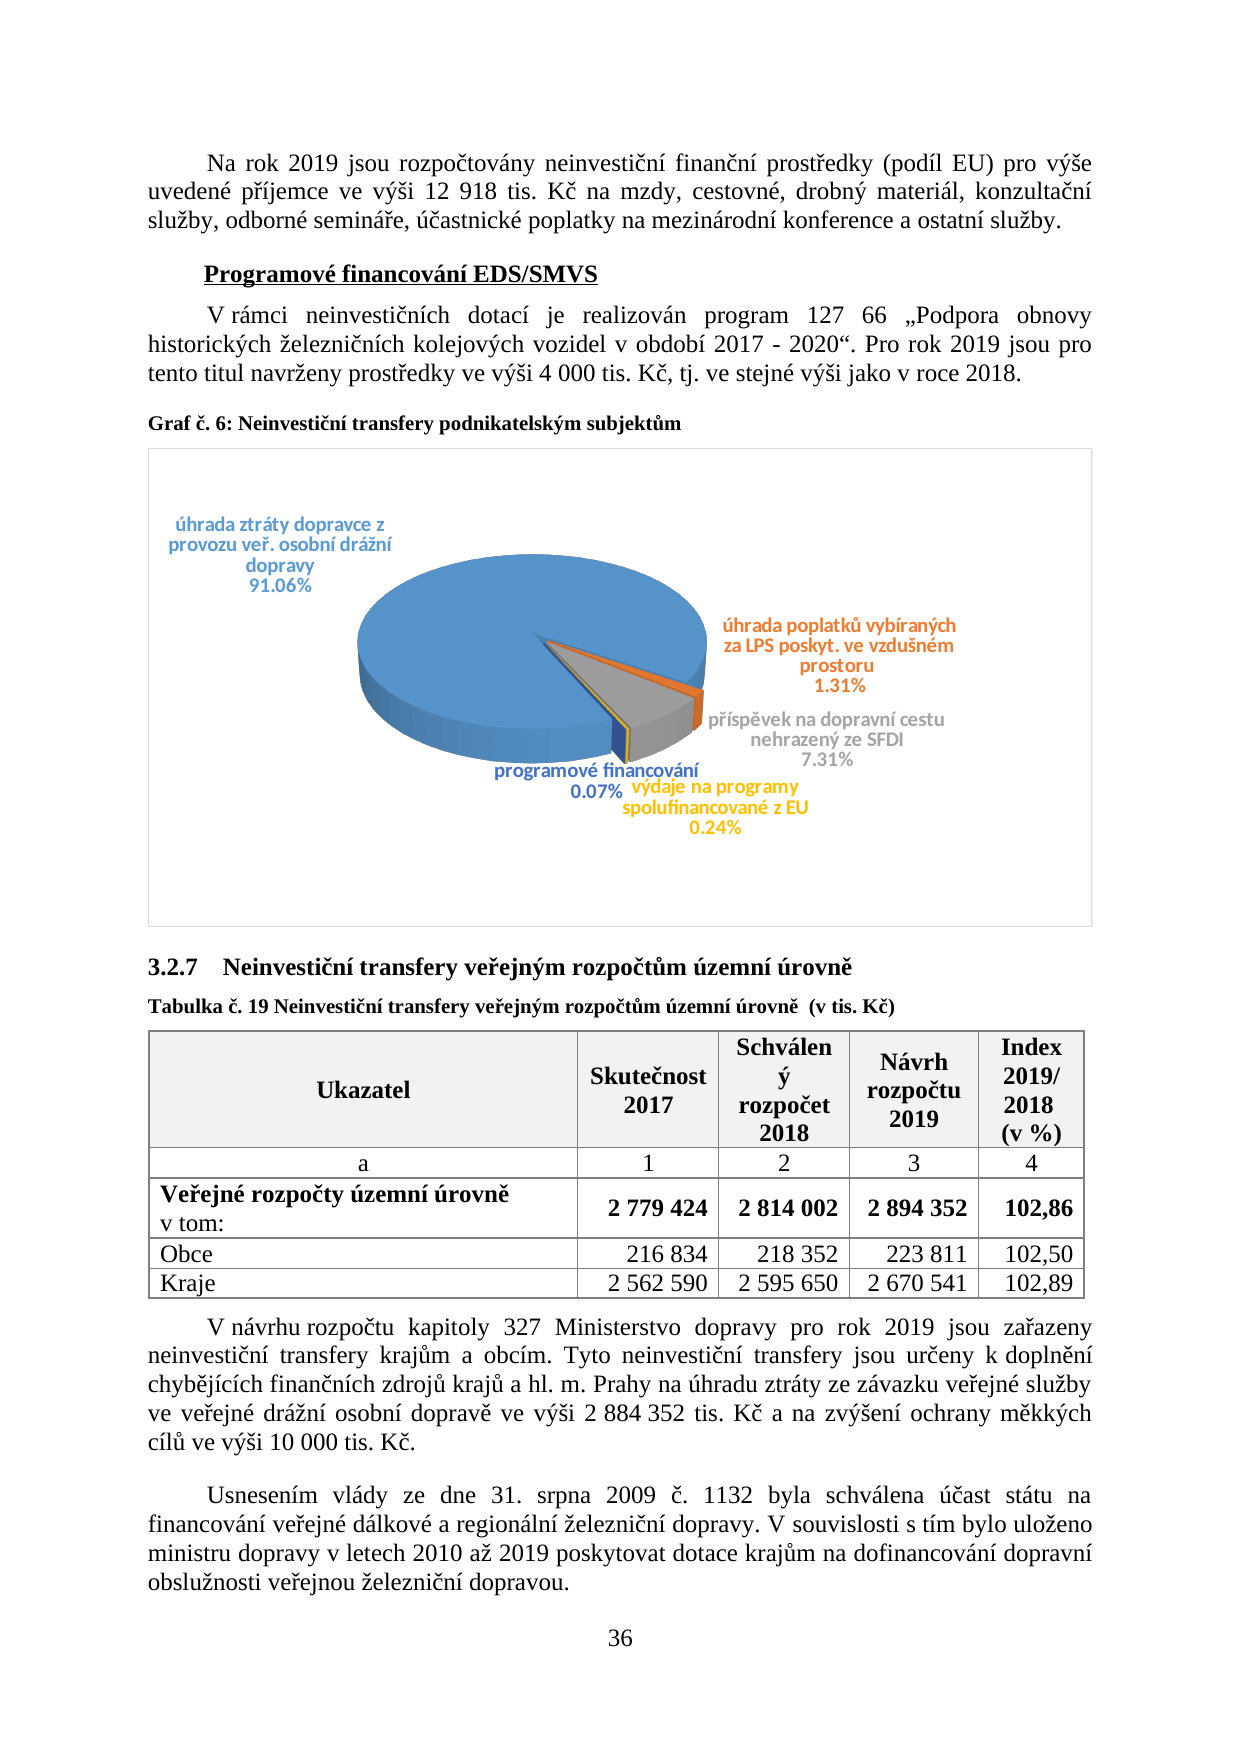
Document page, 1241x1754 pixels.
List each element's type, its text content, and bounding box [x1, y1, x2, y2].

table_cell Veřejné rozpočty územní úrovně v tom: [150, 1179, 577, 1237]
table_cell a [150, 1148, 577, 1177]
table_cell 2 894 352 [850, 1179, 978, 1237]
text Usnesením vlády ze dne 31. srpna 2009 č. 1132 byla schválena účast státu na financování veřejné dálkové a regionální železniční dopravy. V souvislosti s tím bylo uloženo ministru dopravy v letech 2010 až 2019 poskytovat dotace krajům na dofinancování dopravní obslužnosti veřejnou železniční dopravou. [148, 1481, 1093, 1596]
table_header Schválený rozpočet 2018 [719, 1032, 849, 1147]
text Graf č. 6: Neinvestiční transfery podnikatelským subjektům [148, 411, 1093, 435]
table_cell 2 595 650 [719, 1269, 849, 1297]
table_cell 216 834 [578, 1239, 718, 1267]
table_header Návrh rozpočtu 2019 [850, 1032, 978, 1147]
table_cell 2 [719, 1148, 849, 1177]
table_cell Kraje [150, 1269, 577, 1297]
text Na rok 2019 jsou rozpočtovány neinvestiční finanční prostředky (podíl EU) pro výše uvedené příjemce ve výši 12 918 tis. Kč na mzdy, cestovné, drobný materiál, konzultační služby, odborné semináře, účastnické poplatky na mezinárodní konference a ostatní služby. [148, 148, 1093, 234]
text Tabulka č. 19 Neinvestiční transfery veřejným rozpočtům územní úrovně (v tis. Kč) [148, 994, 1093, 1018]
table_cell 1 [578, 1148, 718, 1177]
table_header Skutečnost 2017 [578, 1032, 718, 1147]
table_header Index 2019/ 2018 (v %) [979, 1032, 1083, 1147]
table_cell 2 814 002 [719, 1179, 849, 1237]
table_cell 2 562 590 [578, 1269, 718, 1297]
table_cell 2 670 541 [850, 1269, 978, 1297]
text Programové financování EDS/SMVS [148, 259, 1093, 288]
text V návrhu rozpočtu kapitoly 327 Ministerstvo dopravy pro rok 2019 jsou zařazeny neinvestiční transfery krajům a obcím. Tyto neinvestiční transfery jsou určeny k doplnění chybějících finančních zdrojů krajů a hl. m. Prahy na úhradu ztráty ze závazku veřejné služby ve veřejné drážní osobní dopravě ve výši 2 884 352 tis. Kč a na zvýšení ochrany měkkých cílů ve výši 10 000 tis. Kč. [148, 1312, 1093, 1456]
table_cell 223 811 [850, 1239, 978, 1267]
table_cell Obce [150, 1239, 577, 1267]
text V rámci neinvestičních dotací je realizován program 127 66 „Podpora obnovy historických železničních kolejových vozidel v období 2017 - 2020“. Pro rok 2019 jsou pro tento titul navrženy prostředky ve výši 4 000 tis. Kč, tj. ve stejné výši jako v roce 2018. [148, 300, 1093, 386]
table_header Ukazatel [150, 1032, 577, 1147]
table_cell 3 [850, 1148, 978, 1177]
table_cell 102,50 [979, 1239, 1083, 1267]
table_cell 102,89 [979, 1269, 1083, 1297]
table_cell 4 [979, 1148, 1083, 1177]
table_cell 218 352 [719, 1239, 849, 1267]
table_cell 2 779 424 [578, 1179, 718, 1237]
subtitle Neinvestiční transfery veřejným rozpočtům územní úrovně [148, 952, 1093, 981]
table_cell 102,86 [979, 1179, 1083, 1237]
